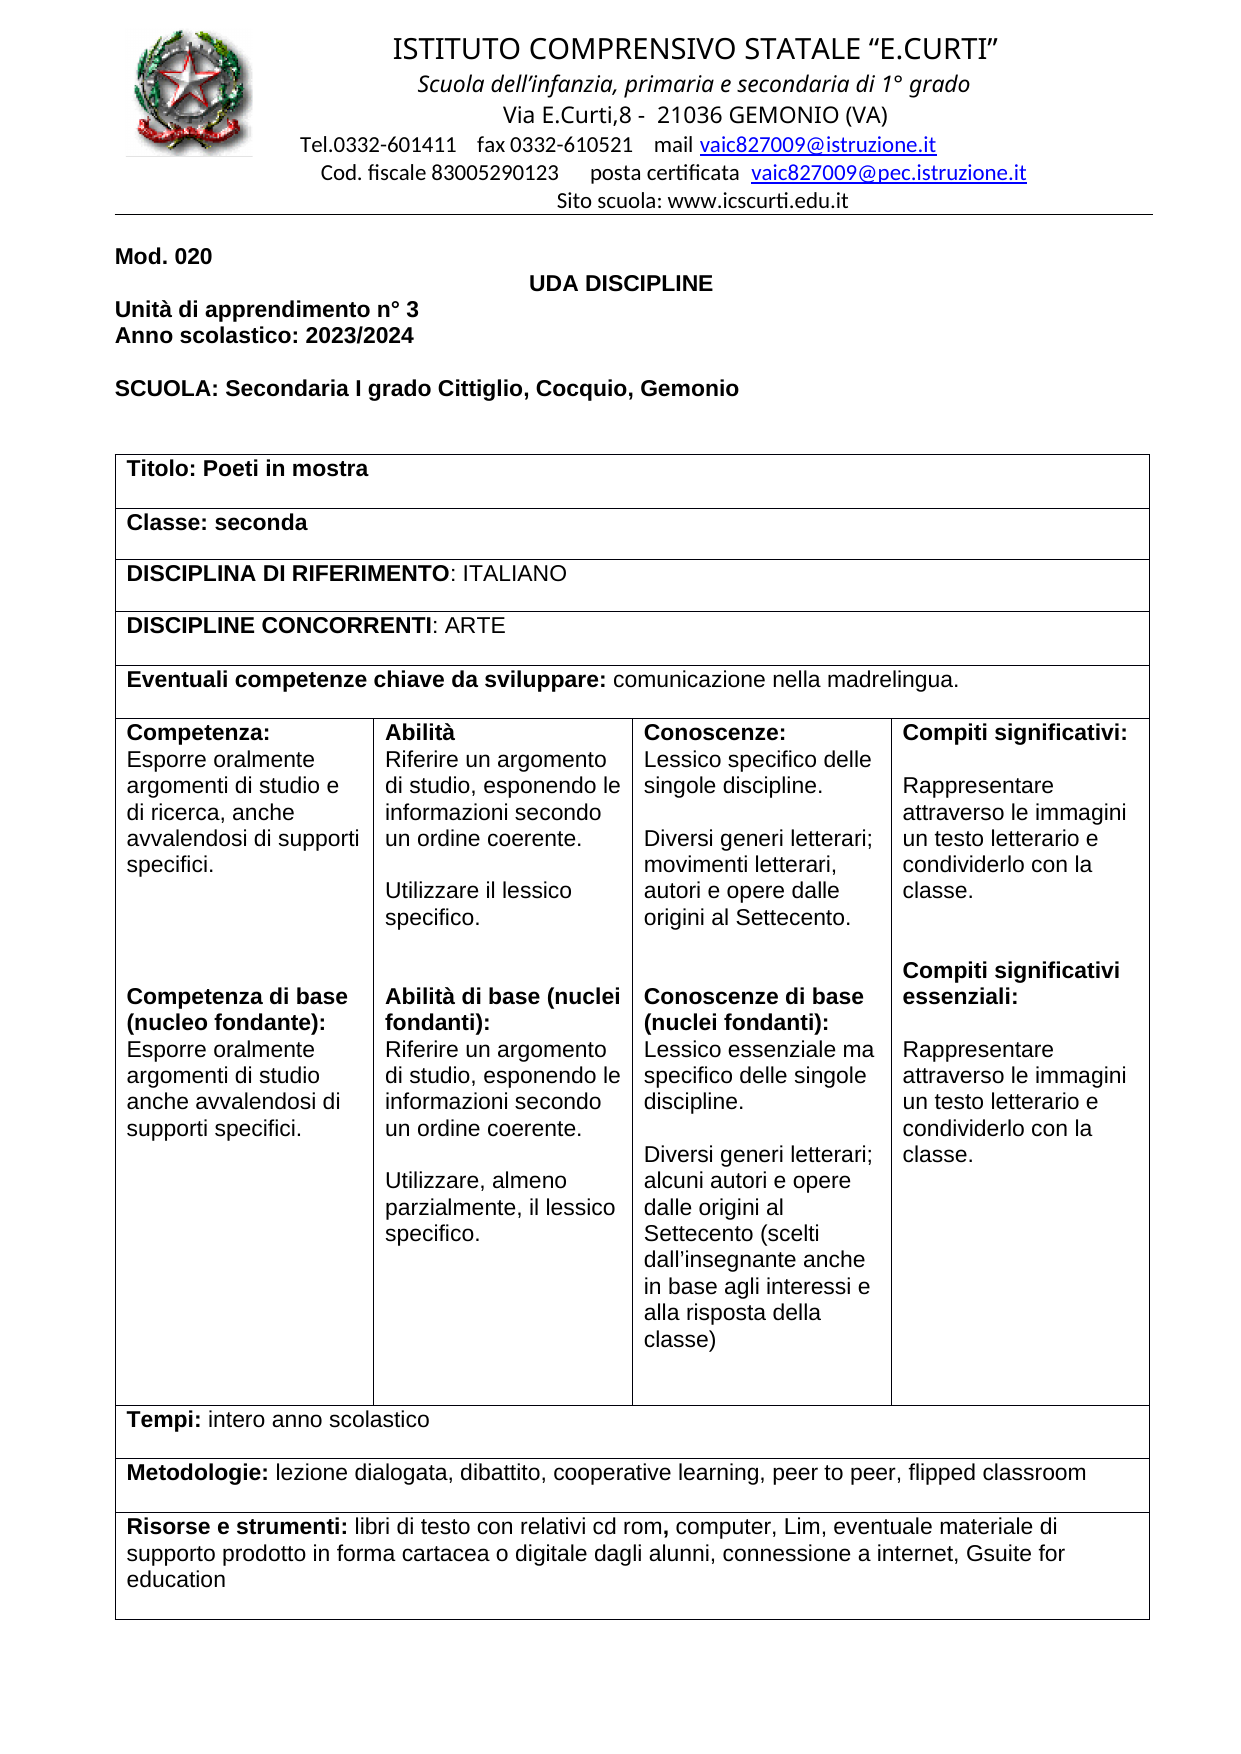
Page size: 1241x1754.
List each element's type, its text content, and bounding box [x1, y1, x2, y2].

table_cell DISCIPLINE CONCORRENTI: ARTE [116, 612, 1149, 664]
table_cell Classe: seconda [116, 509, 1149, 559]
picture [125, 28, 253, 158]
table_cell Conoscenze: Lessico specifico delle singole discipline. Diversi generi letterari; movimenti letterari, autori e opere dalle origini al Settecento. Conoscenze di base (nuclei fondanti): Lessico essenziale ma specifico delle singole discipline. Diversi generi letterari; alcuni autori e opere dalle origini al Settecento (scelti dall’insegnante anche in base agli interessi e alla risposta della classe) [633, 719, 891, 1404]
table_cell Eventuali competenze chiave da sviluppare: comunicazione nella madrelingua. [116, 666, 1149, 718]
table_header Titolo: Poeti in mostra [116, 455, 1149, 508]
text Anno scolastico: 2023/2024 [114, 322, 1128, 349]
table_cell Metodologie: lezione dialogata, dibattito, cooperative learning, peer to peer, flipped classroom [116, 1459, 1149, 1512]
table_cell Competenza: Esporre oralmente argomenti di studio e di ricerca, anche avvalendosi di supporti specifici. Competenza di base (nucleo fondante): Esporre oralmente argomenti di studio anche avvalendosi di supporti specifici. [116, 719, 373, 1404]
text SCUOLA: Secondaria I grado Cittiglio, Cocquio, Gemonio [114, 375, 1128, 401]
text UDA DISCIPLINE [114, 270, 1128, 296]
table_cell Risorse e strumenti: libri di testo con relativi cd rom, computer, Lim, eventuale materiale di supporto prodotto in forma cartacea o digitale dagli alunni, connessione a internet, Gsuite for education [116, 1513, 1149, 1618]
table_cell Tempi: intero anno scolastico [116, 1406, 1149, 1458]
table_cell Compiti significativi: Rappresentare attraverso le immagini un testo letterario e condividerlo con la classe. Compiti significativi essenziali: Rappresentare attraverso le immagini un testo letterario e condividerlo con la classe. [892, 719, 1149, 1404]
table_cell Abilità Riferire un argomento di studio, esponendo le informazioni secondo un ordine coerente. Utilizzare il lessico specifico. Abilità di base (nuclei fondanti): Riferire un argomento di studio, esponendo le informazioni secondo un ordine coerente. Utilizzare, almeno parzialmente, il lessico specifico. [374, 719, 632, 1404]
text Mod. 020 [114, 243, 1128, 270]
text Unità di apprendimento n° 3 [114, 296, 1128, 322]
table_cell DISCIPLINA DI RIFERIMENTO: ITALIANO [116, 560, 1149, 611]
